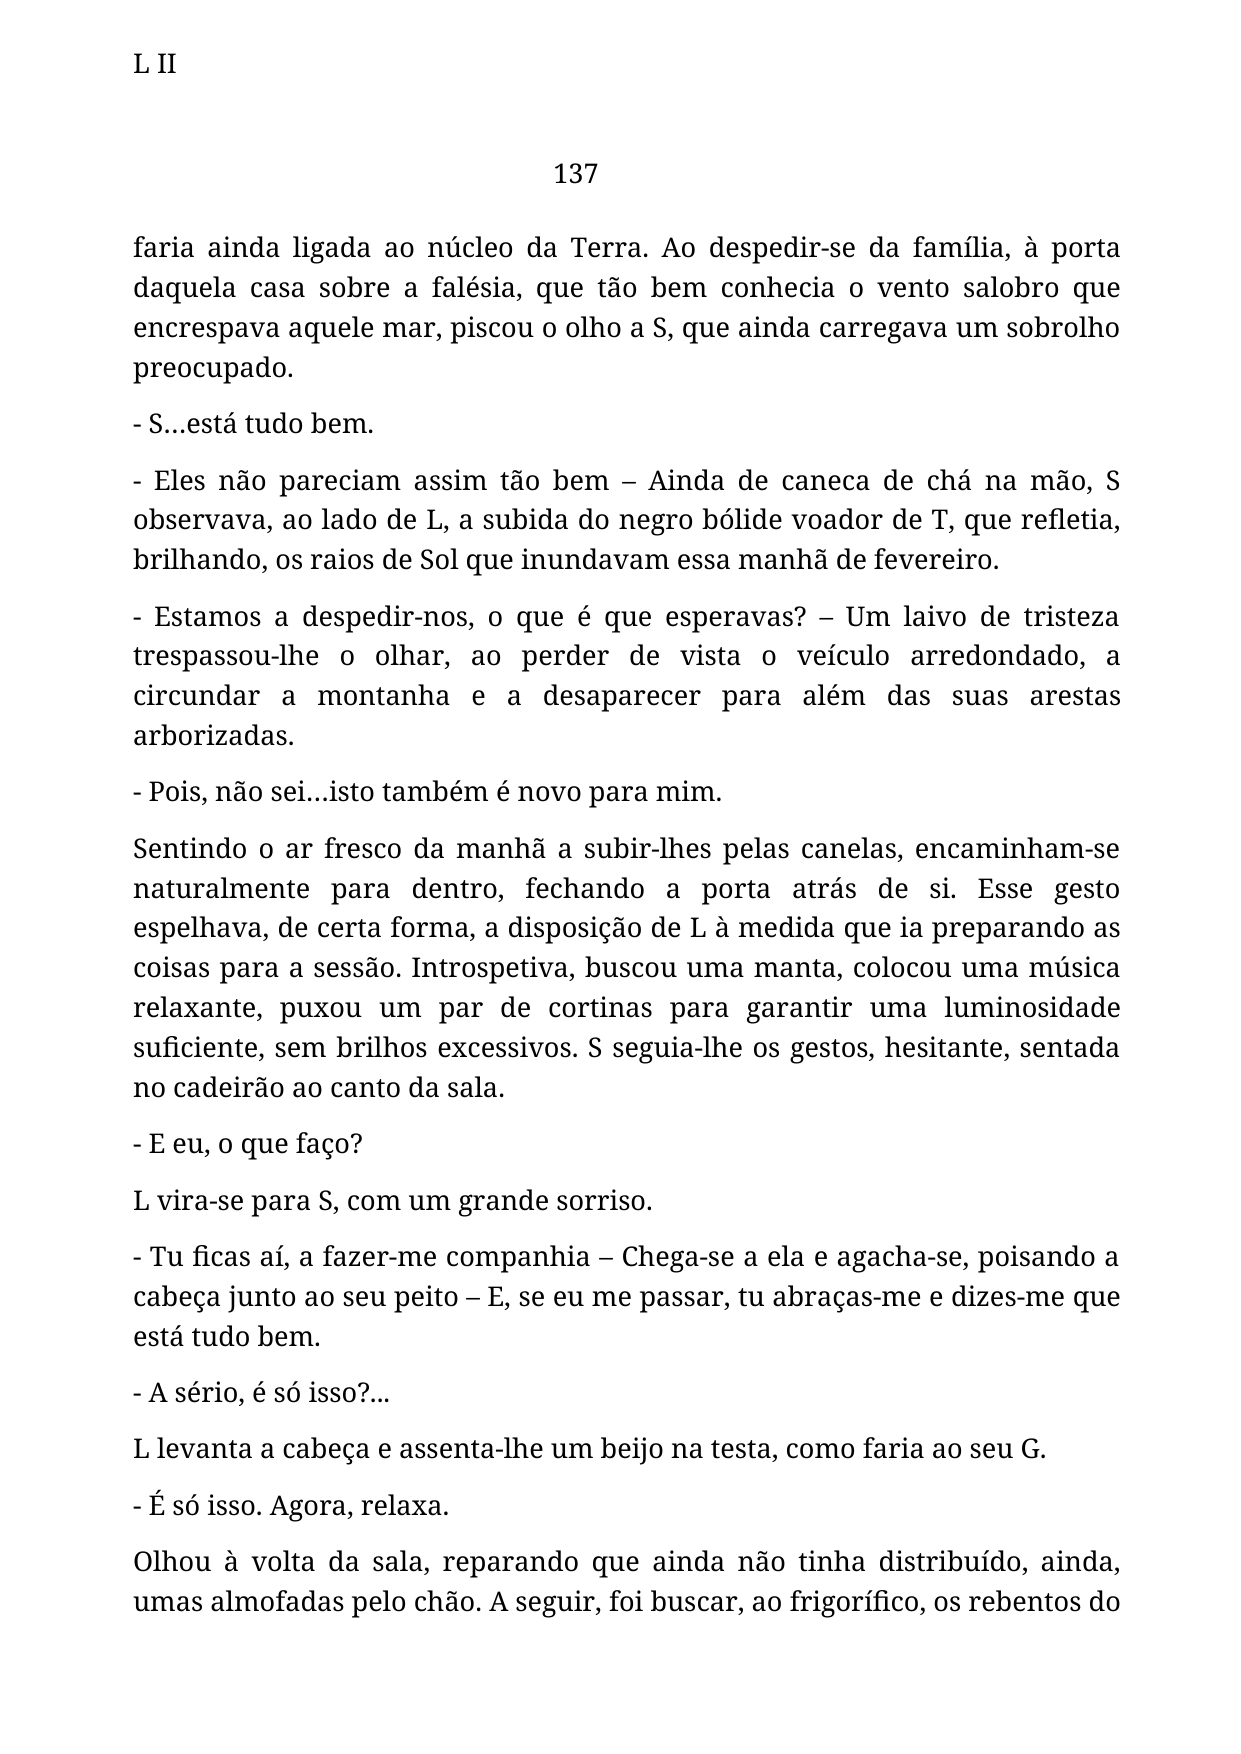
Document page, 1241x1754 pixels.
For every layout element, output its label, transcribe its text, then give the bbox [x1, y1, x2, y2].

text - E eu, o que faço? [133, 1124, 1122, 1161]
text - S…está tudo bem. [133, 404, 1122, 441]
text L levanta a cabeça e assenta-lhe um beijo na testa, como faria ao seu G. [133, 1430, 1122, 1467]
text L vira-se para S, com um grande sorriso. [133, 1181, 1122, 1218]
text - A sério, é só isso?... [133, 1373, 1122, 1410]
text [133, 229, 1122, 385]
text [133, 1543, 1122, 1619]
text - Eles não pareciam assim tão bem – Ainda de caneca de chá na mão, S observava, ao lado de L, a subida do negro bólide voador de T, que refletia, brilhando, os raios de Sol que inundavam essa manhã de fevereiro. [133, 461, 1122, 577]
text - É só isso. Agora, relaxa. [133, 1486, 1122, 1523]
text Sentindo o ar fresco da manhã a subir-lhes pelas canelas, encaminham-se naturalmente para dentro, fechando a porta atrás de si. Esse gesto espelhava, de certa forma, a disposição de L à medida que ia preparando as coisas para a sessão. Introspetiva, buscou uma manta, colocou uma música relaxante, puxou um par de cortinas para garantir uma luminosidade suficiente, sem brilhos excessivos. S seguia-lhe os gestos, hesitante, sentada no cadeirão ao canto da sala. [133, 829, 1122, 1105]
text - Tu ficas aí, a fazer-me companhia – Chega-se a ela e agacha-se, poisando a cabeça junto ao seu peito – E, se eu me passar, tu abraças-me e dizes-me que está tudo bem. [133, 1237, 1122, 1354]
text - Pois, não sei…isto também é novo para mim. [133, 773, 1122, 810]
text - Estamos a despedir-nos, o que é que esperavas? – Um laivo de tristeza trespassou-lhe o olhar, ao perder de vista o veículo arredondado, a circundar a montanha e a desaparecer para além das suas arestas arborizadas. [133, 597, 1122, 753]
